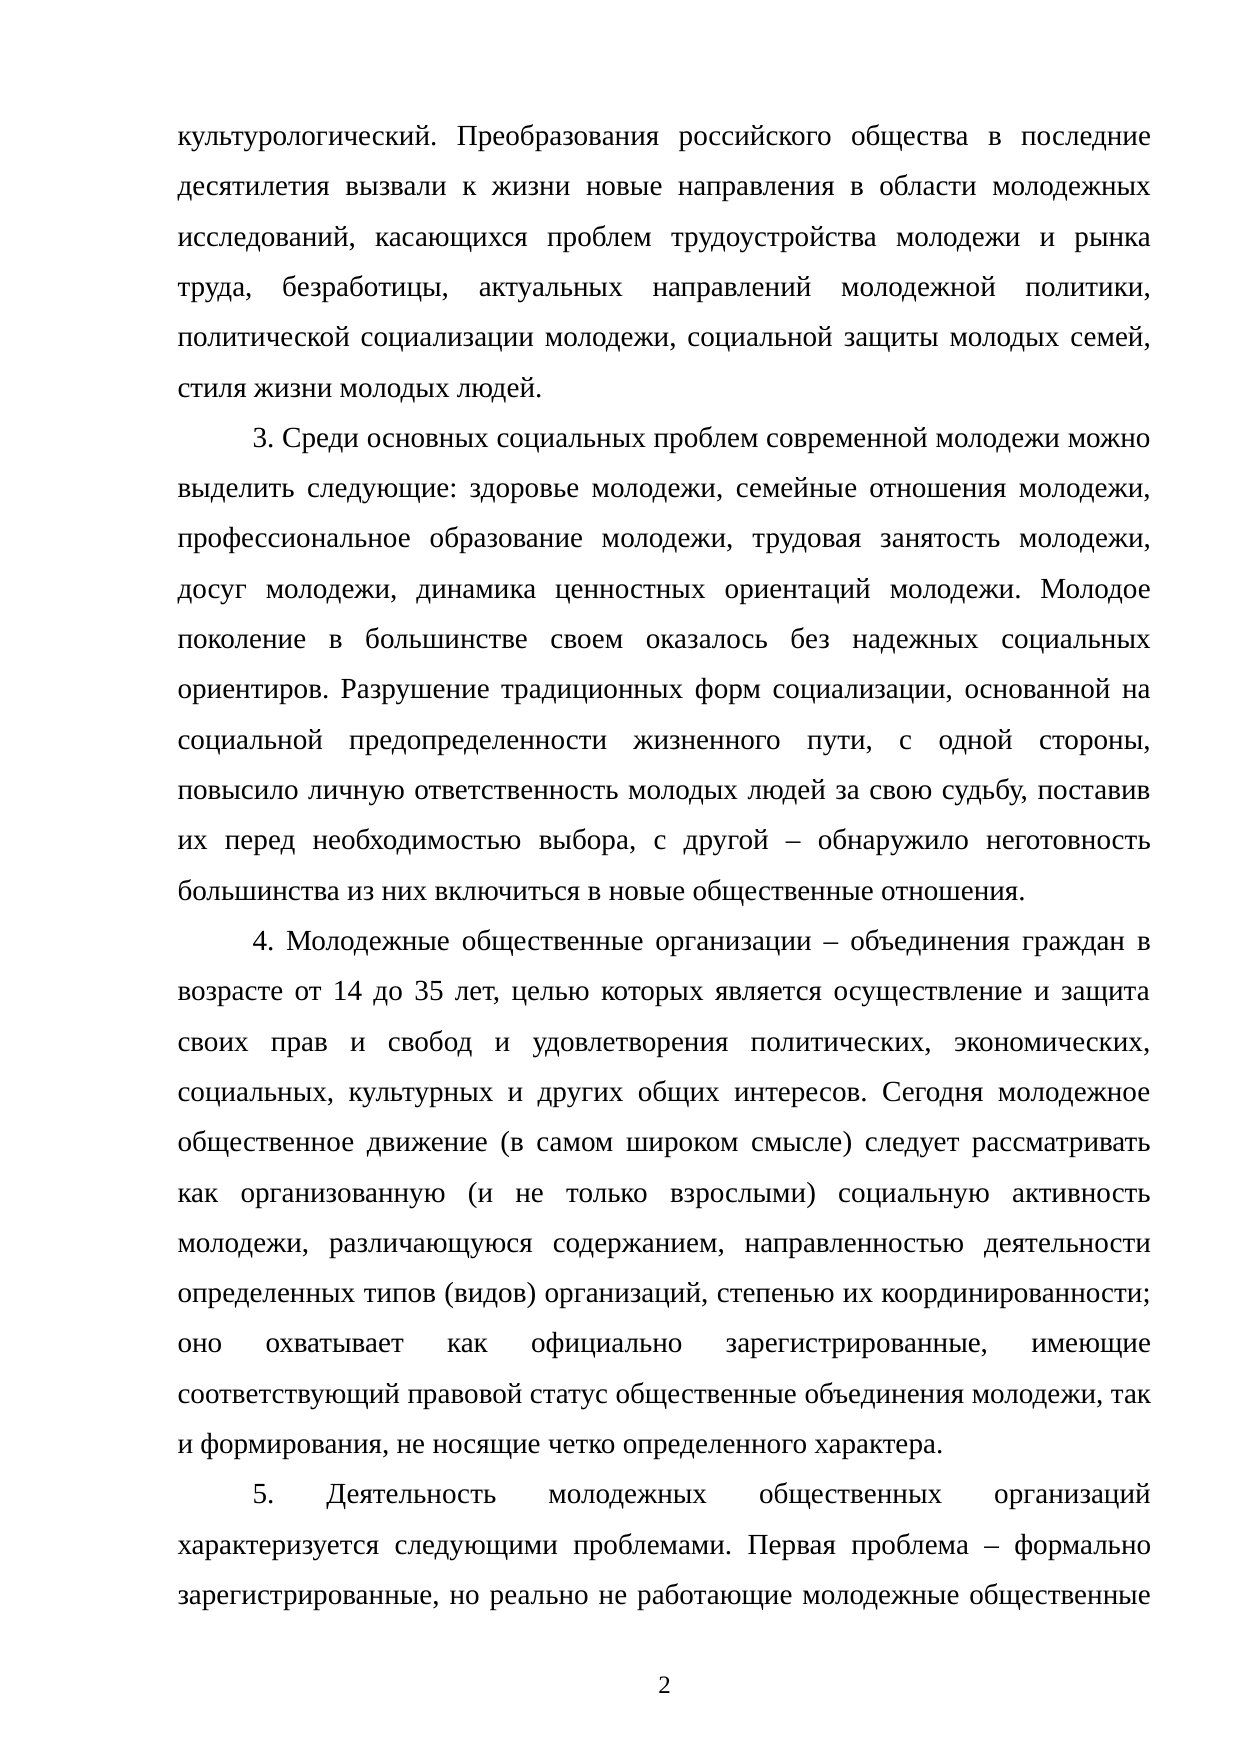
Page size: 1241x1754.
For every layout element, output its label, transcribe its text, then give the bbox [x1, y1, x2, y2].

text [177, 1477, 1152, 1611]
text 4. Молодежные общественные организации – объединения граждан в возрасте от 14 до 35 лет, целью которых является осуществление и защита своих прав и свобод и удовлетворения политических, экономических, социальных, культурных и других общих интересов. Сегодня молодежное общественное движение (в самом широком смысле) следует рассматривать как организованную (и не только взрослыми) социальную активность молодежи, различающуюся содержанием, направленностью деятельности определенных типов (видов) организаций, степенью их координированности; оно охватывает как официально зарегистрированные, имеющие соответствующий правовой статус общественные объединения молодежи, так и формирования, не носящие четко определенного характера. [177, 923, 1152, 1460]
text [177, 118, 1152, 403]
text 3. Среди основных социальных проблем современной молодежи можно выделить следующие: здоровье молодежи, семейные отношения молодежи, профессиональное образование молодежи, трудовая занятость молодежи, досуг молодежи, динамика ценностных ориентаций молодежи. Молодое поколение в большинстве своем оказалось без надежных социальных ориентиров. Разрушение традиционных форм социализации, основанной на социальной предопределенности жизненного пути, с одной стороны, повысило личную ответственность молодых людей за свою судьбу, поставив их перед необходимостью выбора, с другой – обнаружило неготовность большинства из них включиться в новые общественные отношения. [177, 420, 1152, 906]
